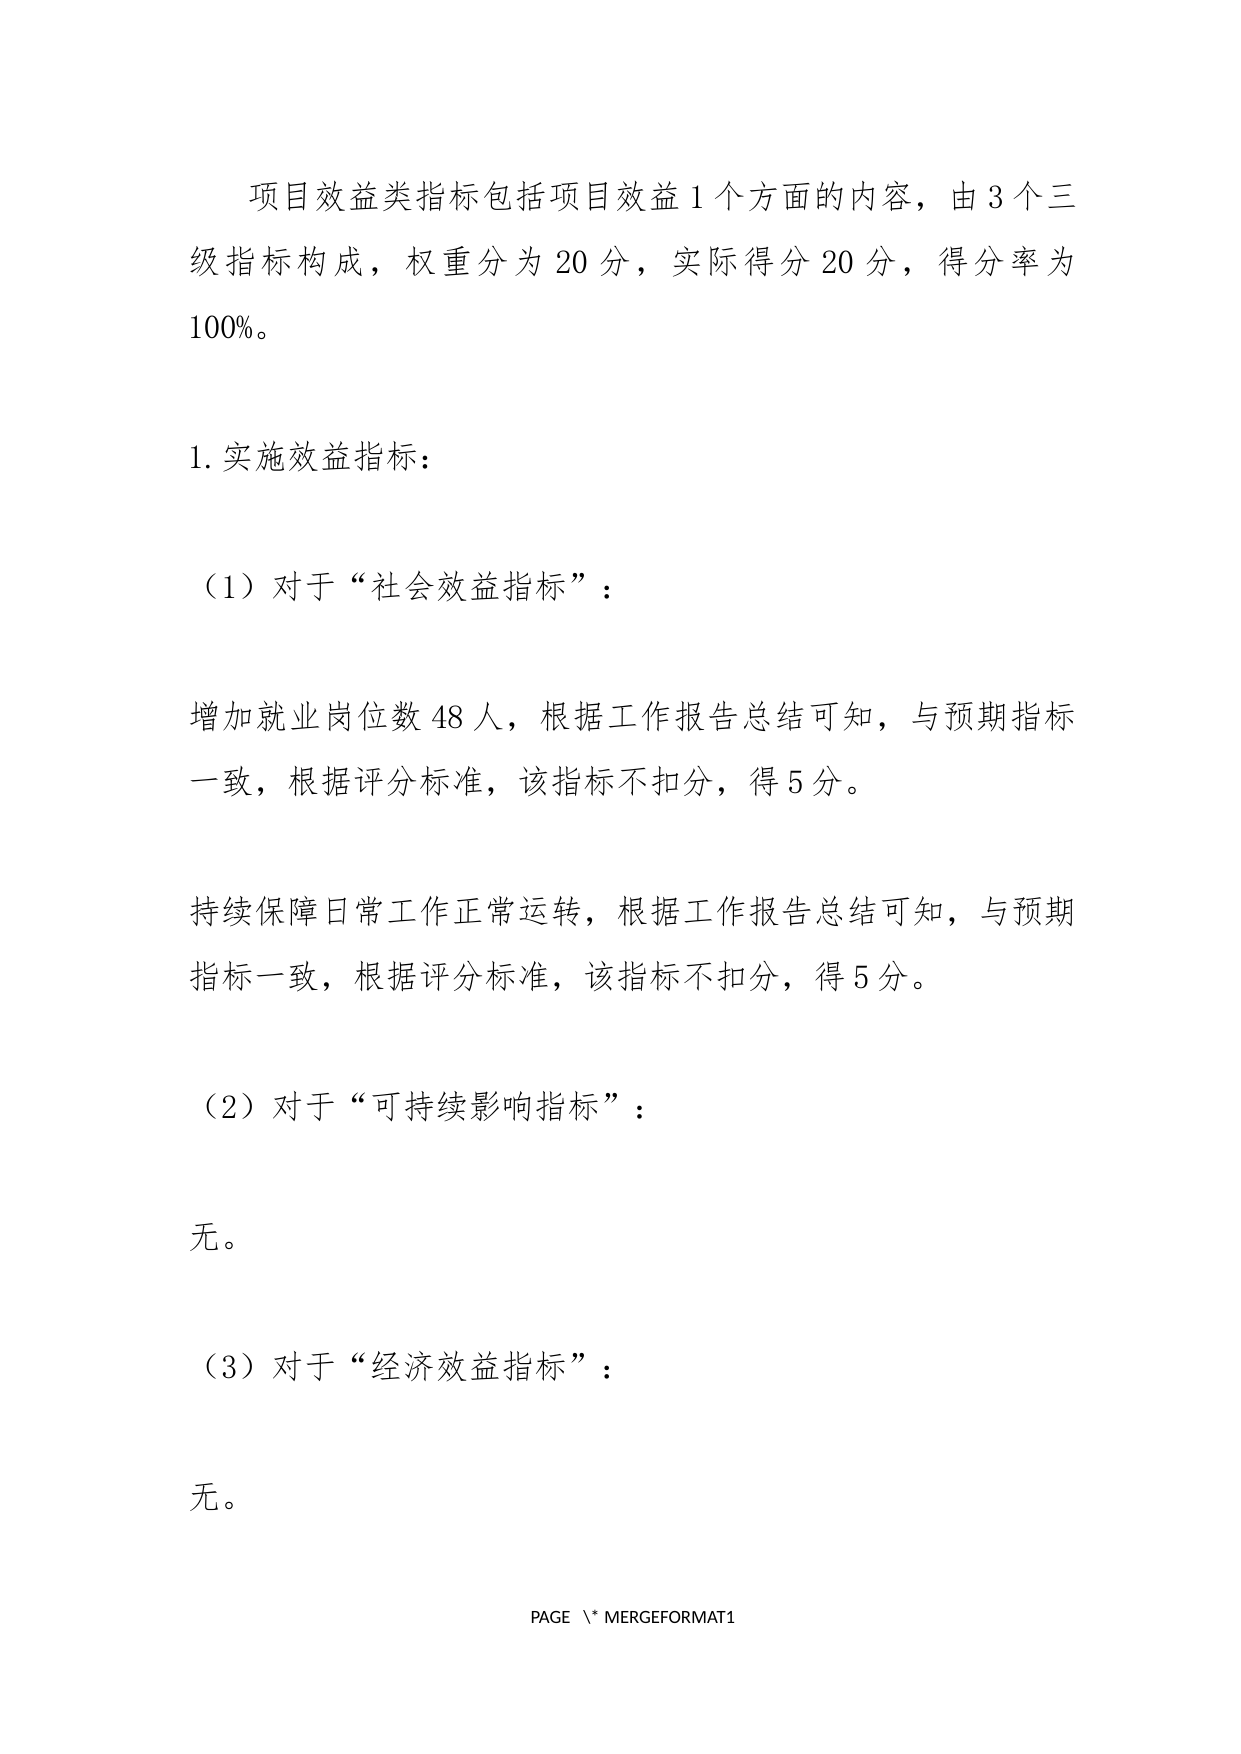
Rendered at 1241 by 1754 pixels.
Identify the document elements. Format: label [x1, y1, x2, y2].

text [187, 162, 1078, 1527]
